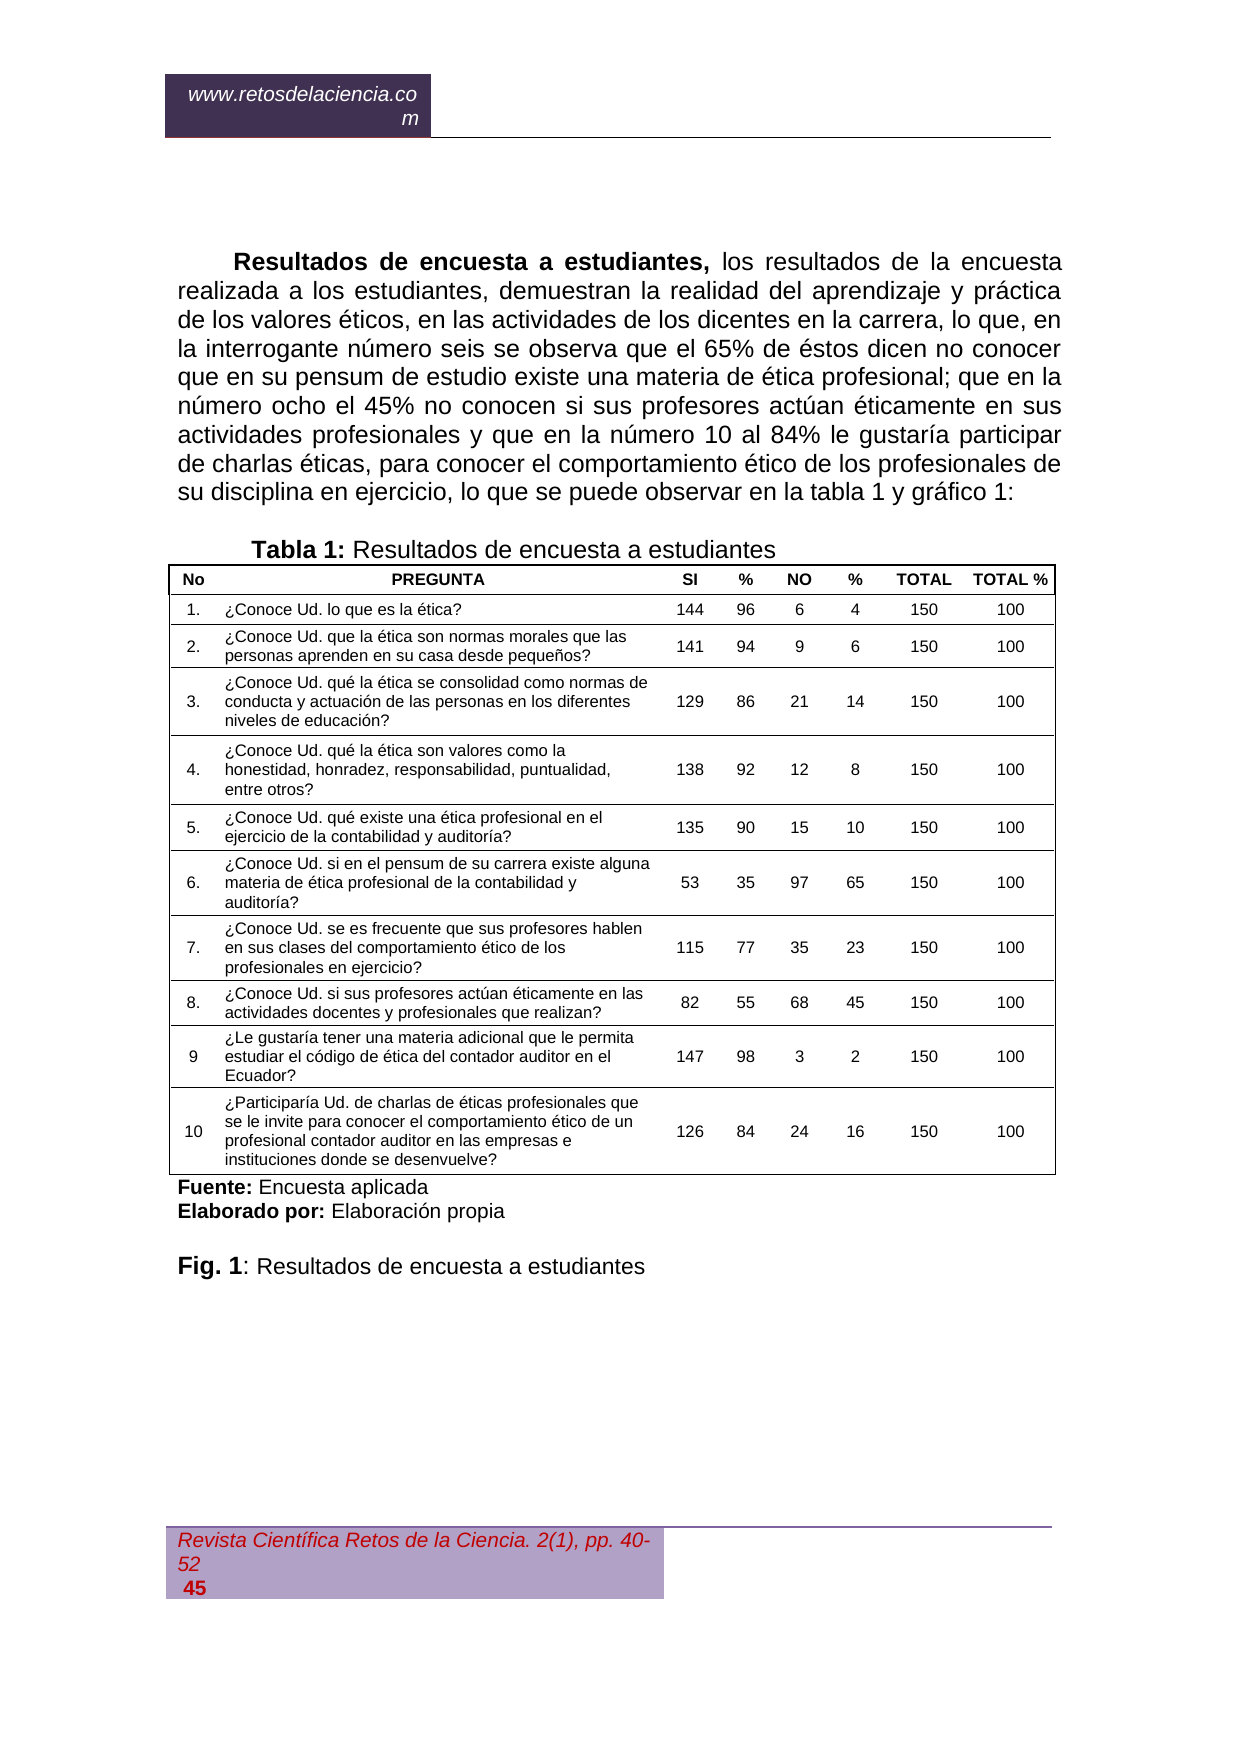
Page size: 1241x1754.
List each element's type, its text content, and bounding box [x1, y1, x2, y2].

table_cell 150 [883, 625, 966, 667]
table_cell 138 [659, 736, 721, 803]
table_cell 100 [966, 915, 1055, 980]
text Resultados de encuesta a estudiantes, los resultados de la encuesta realizada a los estudiantes, demuestran la realidad del aprendizaje y práctica de los valores éticos, en las actividades de los dicentes en la carrera, lo que, en la interrogante número seis se observa que el 65% de éstos dicen no conocer que en su pensum de estudio existe una materia de ética profesional; que en la número ocho el 45% no conocen si sus profesores actúan éticamente en sus actividades profesionales y que en la número 10 al 84% le gustaría participar de charlas éticas, para conocer el comportamiento ético de los profesionales de su disciplina en ejercicio, lo que se puede observar en la tabla 1 y gráfico 1: [177, 247, 1063, 506]
table_cell 6. [170, 851, 217, 915]
table_cell 150 [883, 1088, 966, 1173]
table_header TOTAL [883, 566, 966, 593]
table_cell ¿Conoce Ud. se es frecuente que sus profesores hablen en sus clases del comportamiento ético de los profesionales en ejercicio? [217, 916, 659, 980]
table_cell 100 [966, 850, 1055, 915]
table_cell 53 [659, 851, 721, 915]
table_cell 147 [659, 1026, 721, 1087]
table_header PREGUNTA [217, 566, 659, 593]
table_cell 126 [659, 1088, 721, 1173]
table_cell 84 [721, 1088, 771, 1173]
table_header % [828, 566, 883, 593]
table_cell 68 [771, 981, 828, 1025]
table_cell 65 [828, 851, 883, 915]
table_cell 12 [771, 736, 828, 803]
table_cell 2. [170, 625, 217, 667]
table_cell 8 [828, 736, 883, 803]
table_cell 23 [828, 916, 883, 980]
table_cell 150 [883, 851, 966, 915]
table_cell 35 [771, 916, 828, 980]
table_cell 90 [721, 805, 771, 850]
table_cell ¿Conoce Ud. qué la ética se consolidad como normas de conducta y actuación de las personas en los diferentes niveles de educación? [217, 668, 659, 735]
text Fuente: Encuesta aplicada [177, 1174, 1063, 1198]
table_cell 45 [828, 981, 883, 1025]
table_cell 100 [966, 1025, 1055, 1087]
table_cell 100 [966, 980, 1055, 1025]
table_cell 100 [966, 595, 1055, 623]
table_header SI [659, 566, 721, 593]
table_cell 14 [828, 668, 883, 735]
table_header NO [771, 566, 828, 593]
table_cell 92 [721, 736, 771, 803]
table_cell 2 [828, 1026, 883, 1087]
table_cell 115 [659, 916, 721, 980]
table_cell 100 [966, 624, 1055, 667]
table_cell 35 [721, 851, 771, 915]
table_cell 10 [170, 1088, 217, 1173]
table_header % [721, 566, 771, 593]
table_cell 3. [170, 668, 217, 735]
table_cell ¿Conoce Ud. qué existe una ética profesional en el ejercicio de la contabilidad y auditoría? [217, 805, 659, 850]
table_cell 100 [966, 1087, 1055, 1173]
table_cell 150 [883, 736, 966, 803]
table_cell 8. [170, 981, 217, 1025]
table_cell 100 [966, 735, 1055, 803]
table_cell 9 [771, 625, 828, 667]
table_cell 150 [883, 1026, 966, 1087]
table_cell 97 [771, 851, 828, 915]
table_cell ¿Conoce Ud. lo que es la ética? [217, 595, 659, 623]
table_cell ¿Conoce Ud. si en el pensum de su carrera existe alguna materia de ética profesional de la contabilidad y auditoría? [217, 851, 659, 915]
table_cell 98 [721, 1026, 771, 1087]
table_cell 15 [771, 805, 828, 850]
table_cell 94 [721, 625, 771, 667]
table_cell 21 [771, 668, 828, 735]
table_cell 4 [828, 595, 883, 623]
text Elaborado por: Elaboración propia [177, 1198, 1063, 1222]
table_header No [170, 566, 217, 593]
table_cell 9 [170, 1026, 217, 1087]
table_cell ¿Conoce Ud. qué la ética son valores como la honestidad, honradez, responsabilidad, puntualidad, entre otros? [217, 736, 659, 803]
table_cell 24 [771, 1088, 828, 1173]
table_cell 150 [883, 981, 966, 1025]
table_cell 150 [883, 595, 966, 623]
table_cell 100 [966, 804, 1055, 850]
table_cell 82 [659, 981, 721, 1025]
table_cell 144 [659, 595, 721, 623]
table_cell 141 [659, 625, 721, 667]
table_cell 86 [721, 668, 771, 735]
table_cell 129 [659, 668, 721, 735]
table_cell 16 [828, 1088, 883, 1173]
table_cell 100 [966, 667, 1055, 735]
table_cell ¿Conoce Ud. que la ética son normas morales que las personas aprenden en su casa desde pequeños? [217, 625, 659, 667]
table_cell 5. [170, 805, 217, 850]
table_cell 6 [771, 595, 828, 623]
table_cell 10 [828, 805, 883, 850]
table_cell ¿Participaría Ud. de charlas de éticas profesionales que se le invite para conocer el comportamiento ético de un profesional contador auditor en las empresas e instituciones donde se desenvuelve? [217, 1088, 659, 1173]
table_cell 96 [721, 595, 771, 623]
text Tabla 1: Resultados de encuesta a estudiantes [177, 535, 1063, 563]
table_cell 150 [883, 916, 966, 980]
table_cell ¿Conoce Ud. si sus profesores actúan éticamente en las actividades docentes y profesionales que realizan? [217, 981, 659, 1025]
table_cell 135 [659, 805, 721, 850]
table_cell 55 [721, 981, 771, 1025]
table_header TOTAL % [966, 566, 1054, 593]
table_cell 1. [170, 595, 217, 623]
table_cell 6 [828, 625, 883, 667]
table_cell ¿Le gustaría tener una materia adicional que le permita estudiar el código de ética del contador auditor en el Ecuador? [217, 1026, 659, 1087]
table_cell 3 [771, 1026, 828, 1087]
text Fig. 1: Resultados de encuesta a estudiantes [177, 1251, 1063, 1280]
table_cell 77 [721, 916, 771, 980]
table_cell 4. [170, 736, 217, 803]
table_cell 150 [883, 668, 966, 735]
table_cell 7. [170, 916, 217, 980]
table_cell 150 [883, 805, 966, 850]
